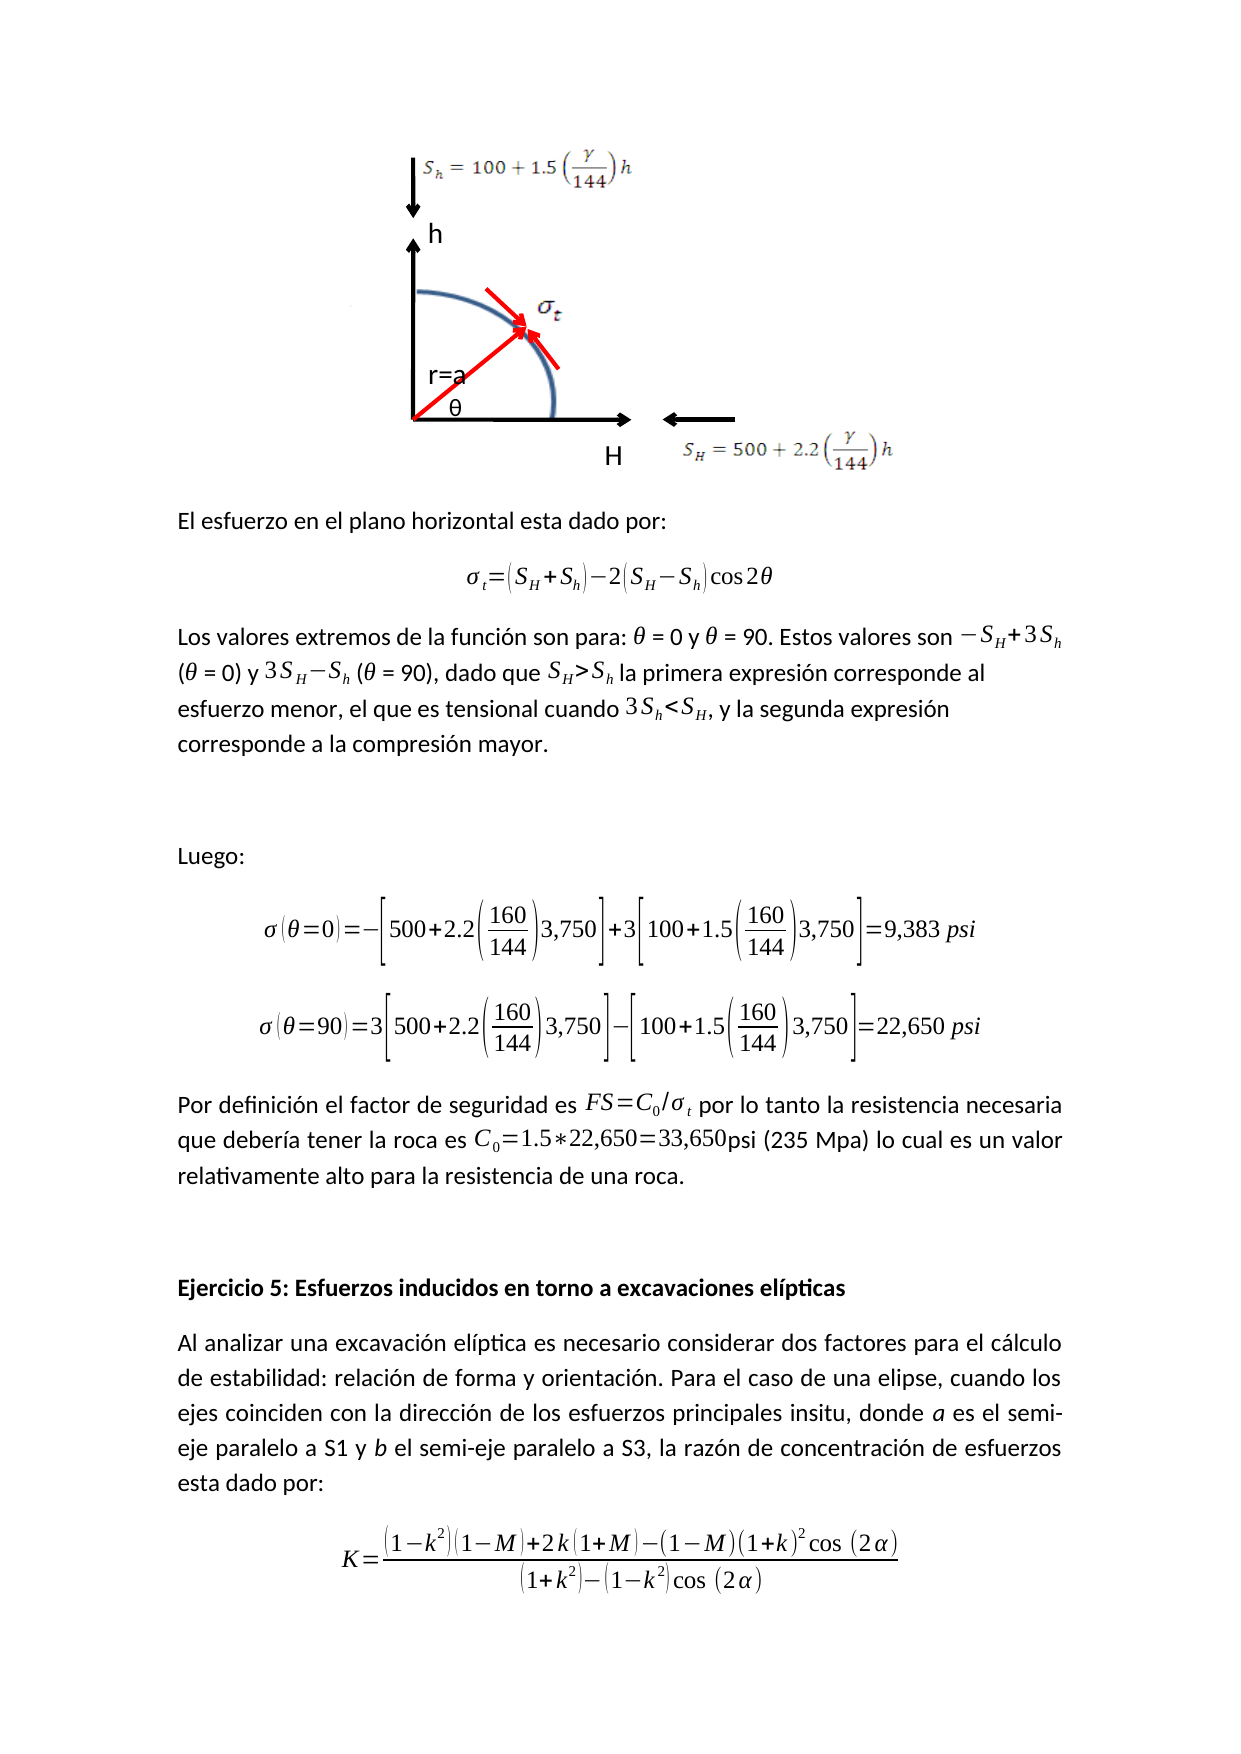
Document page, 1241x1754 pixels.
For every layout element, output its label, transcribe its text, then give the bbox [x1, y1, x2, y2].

text El esfuerzo en el plano horizontal esta dado por: [177, 505, 1063, 536]
text Luego: [177, 840, 1063, 870]
picture [421, 288, 580, 417]
picture [350, 288, 580, 440]
picture [423, 147, 632, 193]
text Al analizar una excavación elíptica es necesario considerar dos factores para el cálculo de estabilidad: relación de forma y orientación. Para el caso de una elipse, cuando los ejes coinciden con la dirección de los esfuerzos principales insitu, donde a es el semi-eje paralelo a S1 y b el semi-eje paralelo a S3, la razón de concentración de esfuerzos esta dado por: [177, 1327, 1063, 1498]
picture [416, 288, 523, 413]
text Por definición el factor de seguridad es por lo tanto la resistencia necesaria que debería tener la roca es psi (235 Mpa) lo cual es un valor relativamente alto para la resistencia de una roca. [177, 1088, 1063, 1191]
text Los valores extremos de la función son para: = 0 y = 90. Estos valores son ( = 0) y ( = 90), dado que la primera expresión corresponde al esfuerzo menor, el que es tensional cuando , y la segunda expresión corresponde a la compresión mayor. [177, 621, 1063, 759]
picture [683, 429, 893, 475]
text Ejercicio 5: Esfuerzos inducidos en torno a excavaciones elípticas [177, 1272, 1063, 1302]
